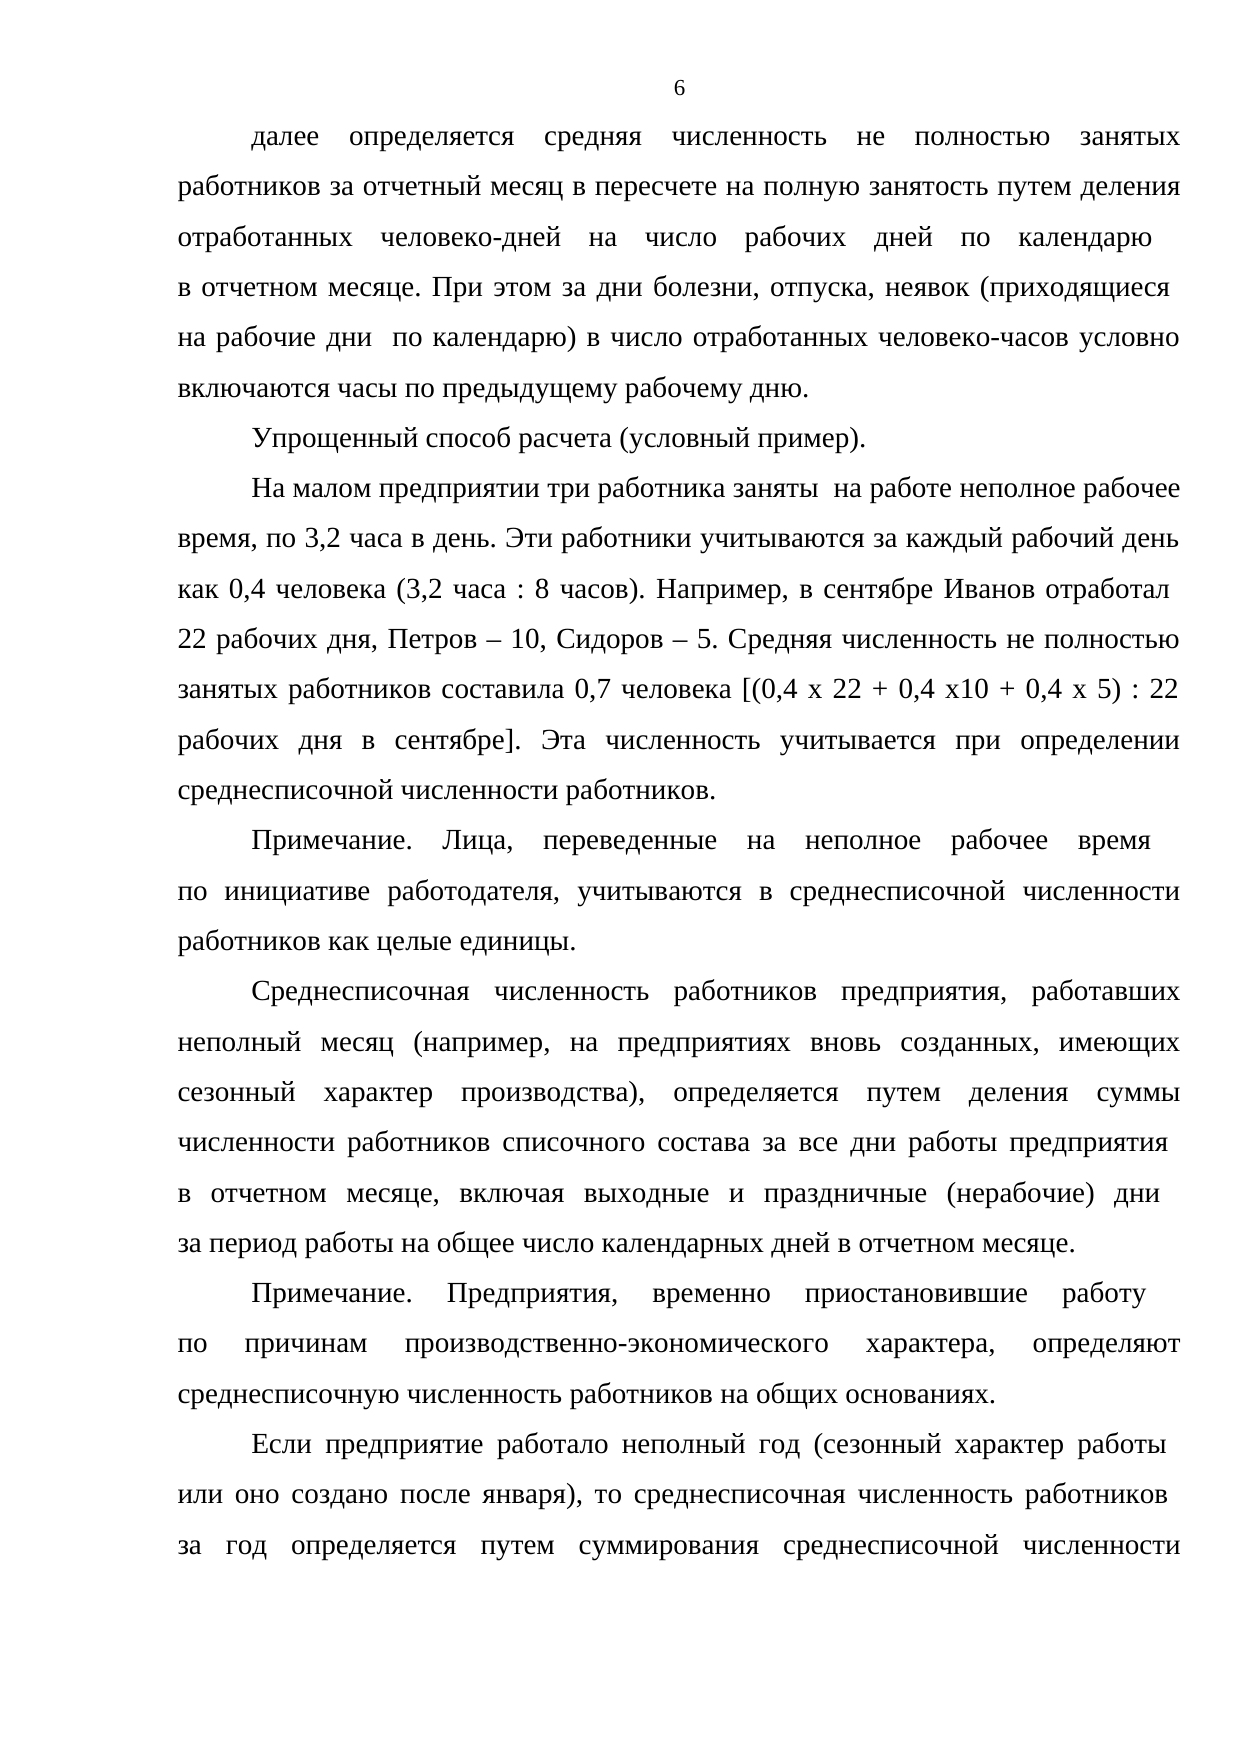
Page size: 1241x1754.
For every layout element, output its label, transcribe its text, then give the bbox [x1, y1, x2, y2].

text Примечание. Предприятия, временно приостановившие работу по причинам производственно-экономического характера, определяют среднесписочную численность работников на общих основаниях. [177, 1275, 1181, 1409]
text Среднесписочная численность работников предприятия, работавших неполный месяц (например, на предприятиях вновь созданных, имеющих сезонный характер производства), определяется путем деления суммы численности работников списочного состава за все дни работы предприятия в отчетном месяце, включая выходные и праздничные (нерабочие) дни за период работы на общее число календарных дней в отчетном месяце. [177, 973, 1181, 1258]
text На малом предприятии три работника заняты на работе неполное рабочее время, по 3,2 часа в день. Эти работники учитываются за каждый рабочий день как 0,4 человека (3,2 часа : 8 часов). Например, в сентябре Иванов отработал 22 рабочих дня, Петров – 10, Сидоров – 5. Средняя численность не полностью занятых работников составила 0,7 человека [(0,4 х 22 + 0,4 х10 + 0,4 х 5) : 22 рабочих дня в сентябре]. Эта численность учитывается при определении среднесписочной численности работников. [177, 470, 1181, 806]
text далее определяется средняя численность не полностью занятых работников за отчетный месяц в пересчете на полную занятость путем деления отработанных человеко-дней на число рабочих дней по календарю в отчетном месяце. При этом за дни болезни, отпуска, неявок (приходящиеся на рабочие дни по календарю) в число отработанных человеко-часов условно включаются часы по предыдущему рабочему дню. [177, 118, 1181, 403]
text Упрощенный способ расчета (условный пример). [177, 420, 1181, 453]
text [177, 1426, 1181, 1560]
text Примечание. Лица, переведенные на неполное рабочее время по инициативе работодателя, учитываются в среднесписочной численности работников как целые единицы. [177, 822, 1181, 957]
